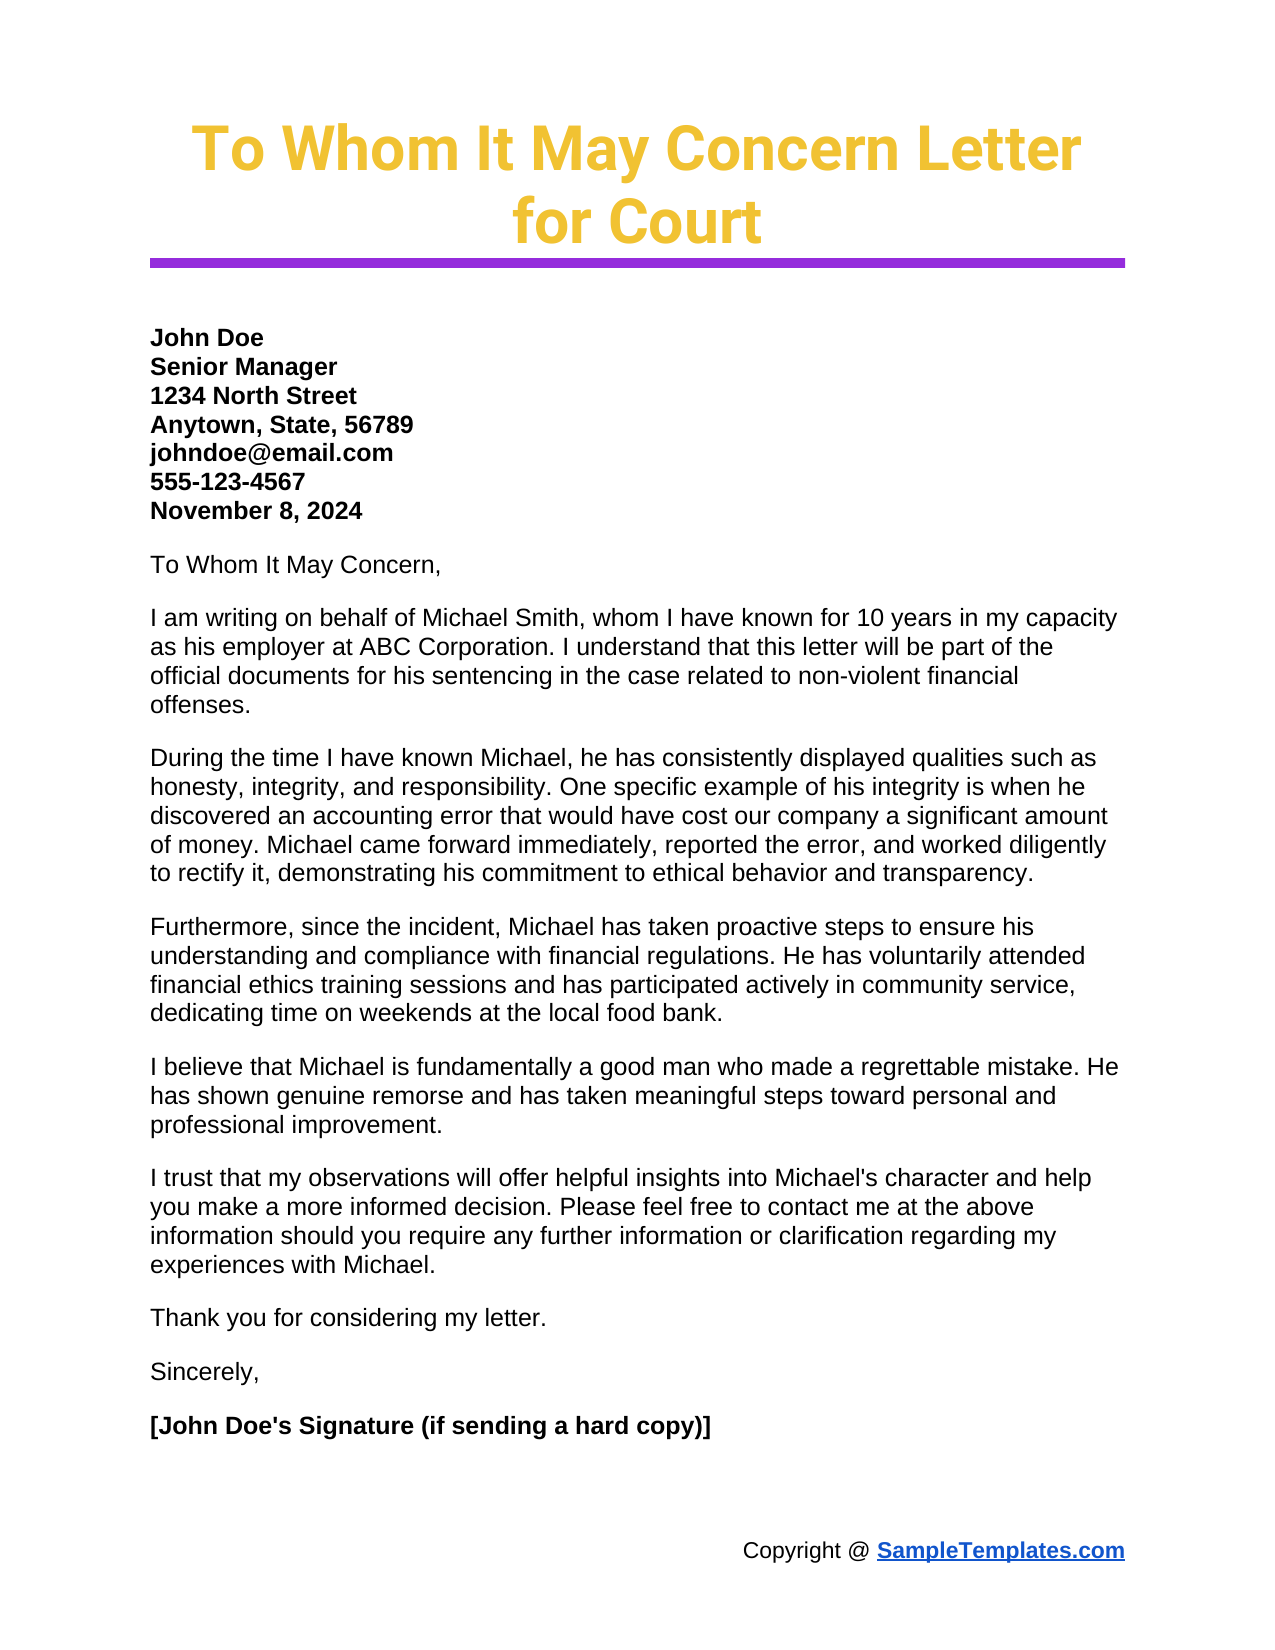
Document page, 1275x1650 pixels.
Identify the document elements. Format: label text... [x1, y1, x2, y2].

text Sincerely, [150, 1357, 1125, 1386]
text John Doe Senior Manager 1234 North Street Anytown, State, 56789 johndoe@email.com 555-123-4567 November 8, 2024 [150, 323, 1125, 524]
text I am writing on behalf of Michael Smith, whom I have known for 10 years in my capacity as his employer at ABC Corporation. I understand that this letter will be part of the official documents for his sentencing in the case related to non-violent financial offenses. [150, 603, 1125, 718]
text To Whom It May Concern, [150, 549, 1125, 578]
picture [150, 258, 1125, 268]
text To Whom It May Concern Letter for Court [150, 112, 1125, 258]
text Thank you for considering my letter. [150, 1303, 1125, 1332]
text Furthermore, since the incident, Michael has taken proactive steps to ensure his understanding and compliance with financial regulations. He has voluntarily attended financial ethics training sessions and has participated actively in community service, dedicating time on weekends at the local food bank. [150, 912, 1125, 1027]
text During the time I have known Michael, he has consistently displayed qualities such as honesty, integrity, and responsibility. One specific example of his integrity is when he discovered an accounting error that would have cost our company a significant amount of money. Michael came forward immediately, reported the error, and worked diligently to rectify it, demonstrating his commitment to ethical behavior and transparency. [150, 743, 1125, 887]
text [John Doe's Signature (if sending a hard copy)] [150, 1411, 1125, 1439]
text I trust that my observations will offer helpful insights into Michael's character and help you make a more informed decision. Please feel free to contact me at the above information should you require any further information or clarification regarding my experiences with Michael. [150, 1163, 1125, 1278]
text I believe that Michael is fundamentally a good man who made a regrettable mistake. He has shown genuine remorse and has taken meaningful steps toward personal and professional improvement. [150, 1052, 1125, 1138]
